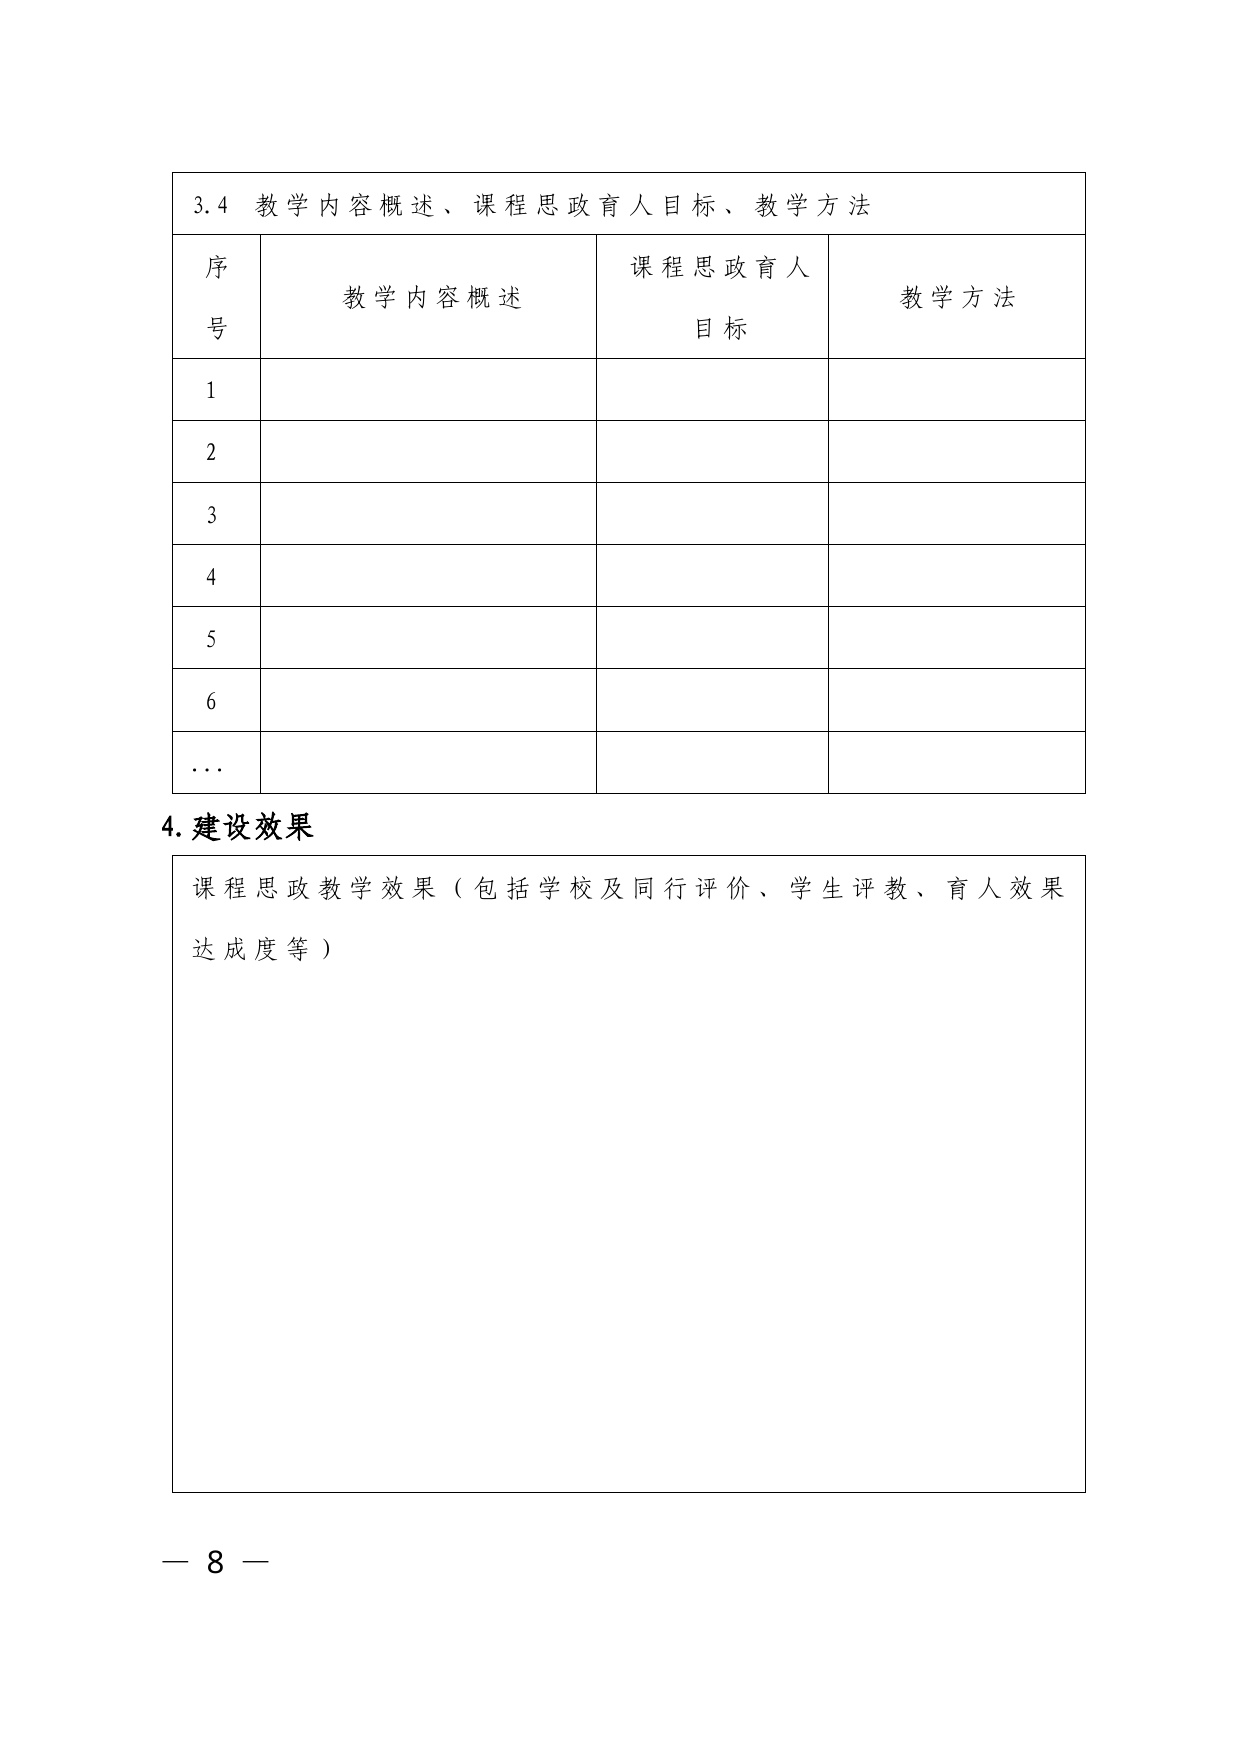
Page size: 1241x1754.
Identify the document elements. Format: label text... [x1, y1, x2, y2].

table_cell 6 [173, 669, 260, 731]
table_cell 课程思政育人目标 [597, 235, 828, 357]
table_cell [261, 545, 596, 606]
text 4.建设效果 [160, 794, 1098, 855]
table_cell 3 [173, 483, 260, 544]
table_cell [597, 732, 828, 793]
table_cell [597, 545, 828, 606]
table_cell 1 [173, 359, 260, 419]
table_cell [261, 732, 596, 793]
table_cell [261, 607, 596, 668]
table_cell [597, 607, 828, 668]
table_cell [829, 607, 1085, 668]
table_cell [597, 359, 828, 419]
table_cell [261, 669, 596, 731]
table_cell 教学内容概述 [261, 235, 596, 357]
table_cell ... [173, 732, 260, 793]
table_cell 序号 [173, 235, 260, 357]
table_header 3.4教学内容概述、课程思政育人目标、教学方法 [173, 173, 1085, 234]
table_cell [261, 421, 596, 482]
table_cell [829, 359, 1085, 419]
table_cell [597, 483, 828, 544]
table_cell [597, 669, 828, 731]
table_cell [261, 359, 596, 419]
table_cell [597, 421, 828, 482]
table_cell [261, 483, 596, 544]
table_cell 教学方法 [829, 235, 1085, 357]
table_cell [829, 545, 1085, 606]
table_cell [829, 421, 1085, 482]
table_cell 4 [173, 545, 260, 606]
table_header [173, 856, 1085, 1492]
table_cell [829, 732, 1085, 793]
table_cell 2 [173, 421, 260, 482]
table_cell [829, 669, 1085, 731]
table_cell 5 [173, 607, 260, 668]
table_cell [829, 483, 1085, 544]
